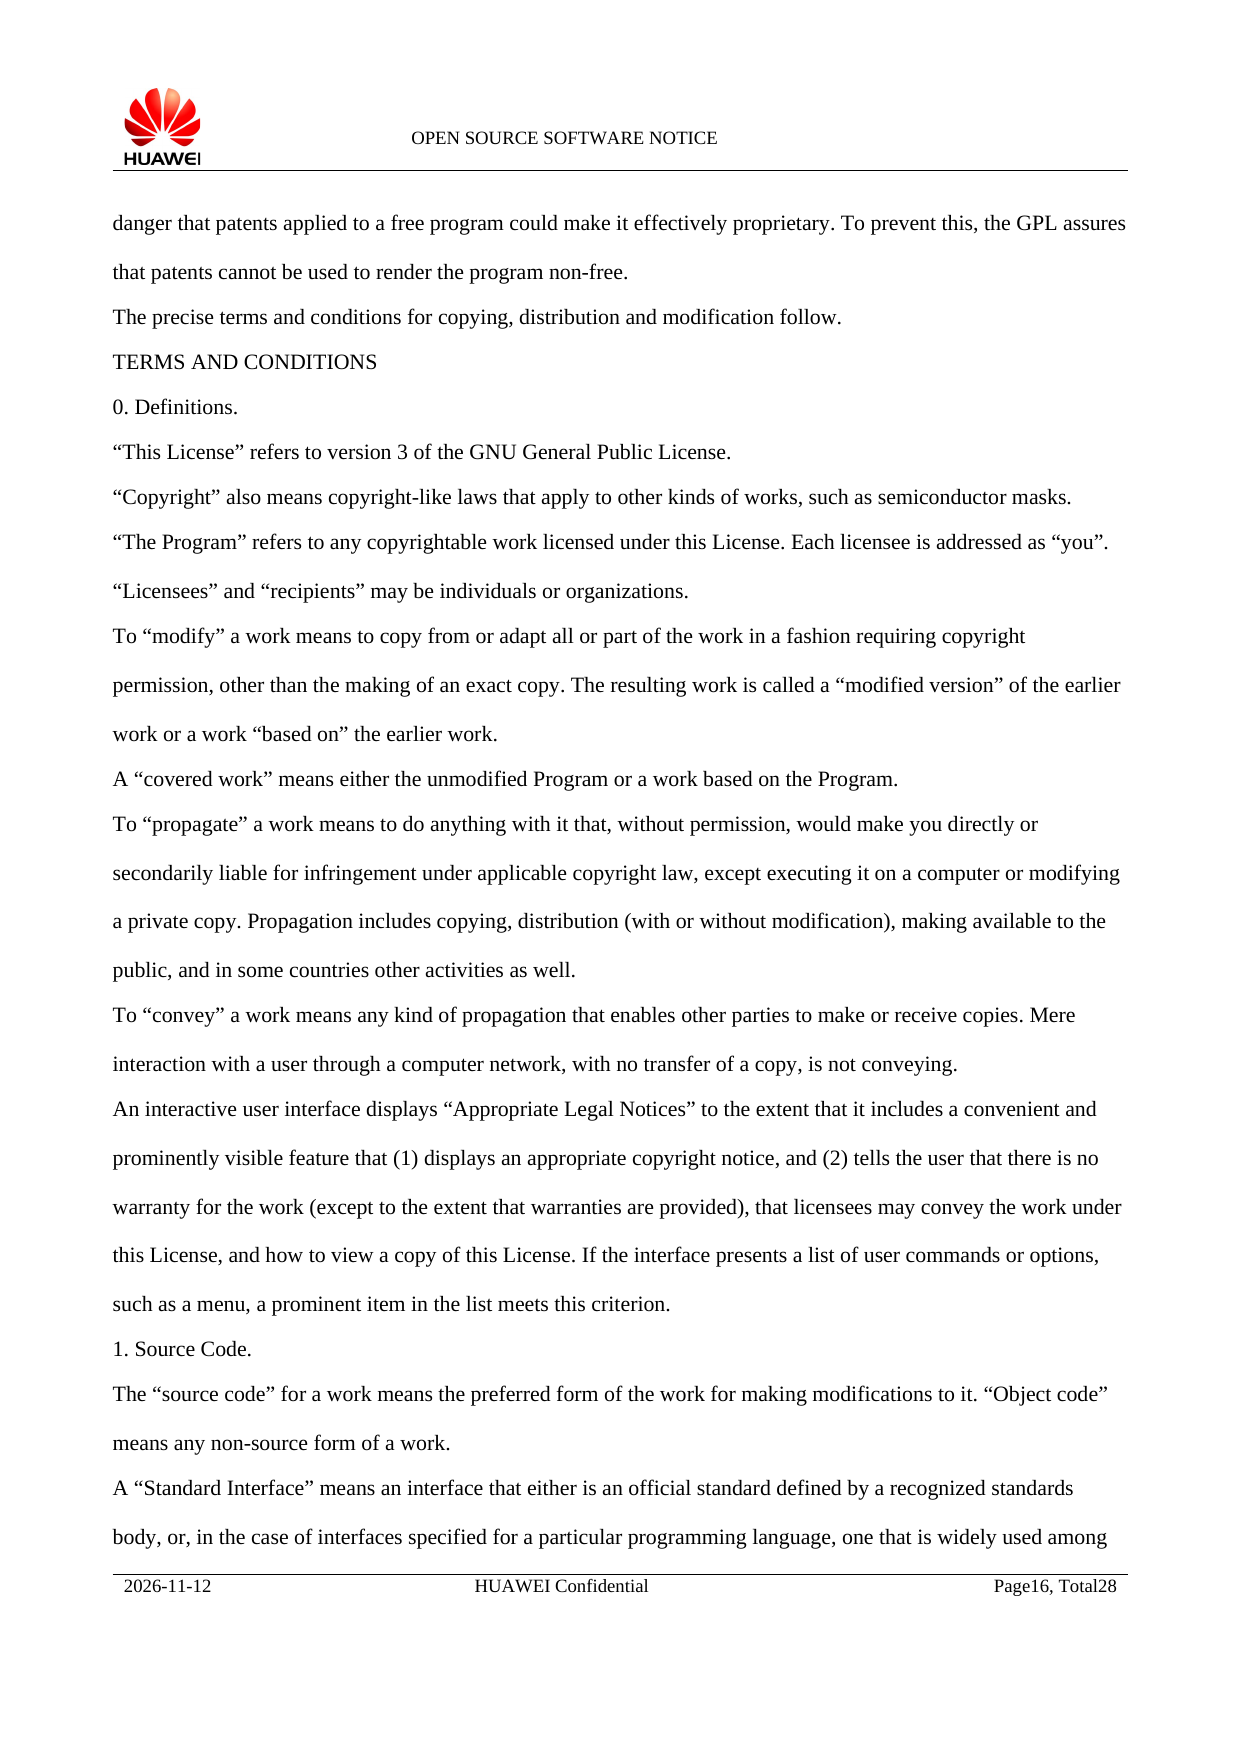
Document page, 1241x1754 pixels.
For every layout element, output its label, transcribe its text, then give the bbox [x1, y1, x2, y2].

text An interactive user interface displays “Appropriate Legal Notices” to the extent that it includes a convenient and prominently visible feature that (1) displays an appropriate copyright notice, and (2) tells the user that there is no warranty for the work (except to the extent that warranties are provided), that licensees may convey the work under this License, and how to view a copy of this License. If the interface presents a list of user commands or options, such as a menu, a prominent item in the list meets this criterion. [112, 1092, 1128, 1320]
text 0. Definitions. [112, 390, 1128, 423]
text “The Program” refers to any copyrightable work licensed under this License. Each licensee is addressed as “you”. “Licensees” and “recipients” may be individuals or organizations. [112, 526, 1128, 607]
text The “source code” for a work means the preferred form of the work for making modifications to it. “Object code” means any non-source form of a work. [112, 1378, 1128, 1459]
text A “covered work” means either the unmodified Program or a work based on the Program. [112, 762, 1128, 795]
text To “propagate” a work means to do anything with it that, without permission, would make you directly or secondarily liable for infringement under applicable copyright law, except executing it on a computer or modifying a private copy. Propagation includes copying, distribution (with or without modification), making available to the public, and in some countries other activities as well. [112, 807, 1128, 986]
text “Copyright” also means copyright-like laws that apply to other kinds of works, such as semiconductor masks. [112, 481, 1128, 513]
text The precise terms and conditions for copying, distribution and modification follow. [112, 300, 1128, 333]
text To “modify” a work means to copy from or adapt all or part of the work in a fashion requiring copyright permission, other than the making of an exact copy. The resulting work is called a “modified version” of the earlier work or a work “based on” the earlier work. [112, 619, 1128, 749]
text To “convey” a work means any kind of propagation that enables other parties to make or receive copies. Mere interaction with a user through a computer network, with no transfer of a copy, is not conveying. [112, 999, 1128, 1080]
text TERMS AND CONDITIONS [112, 345, 1128, 378]
picture [124, 88, 201, 165]
text “This License” refers to version 3 of the GNU General Public License. [112, 436, 1128, 468]
text 1. Source Code. [112, 1333, 1128, 1365]
